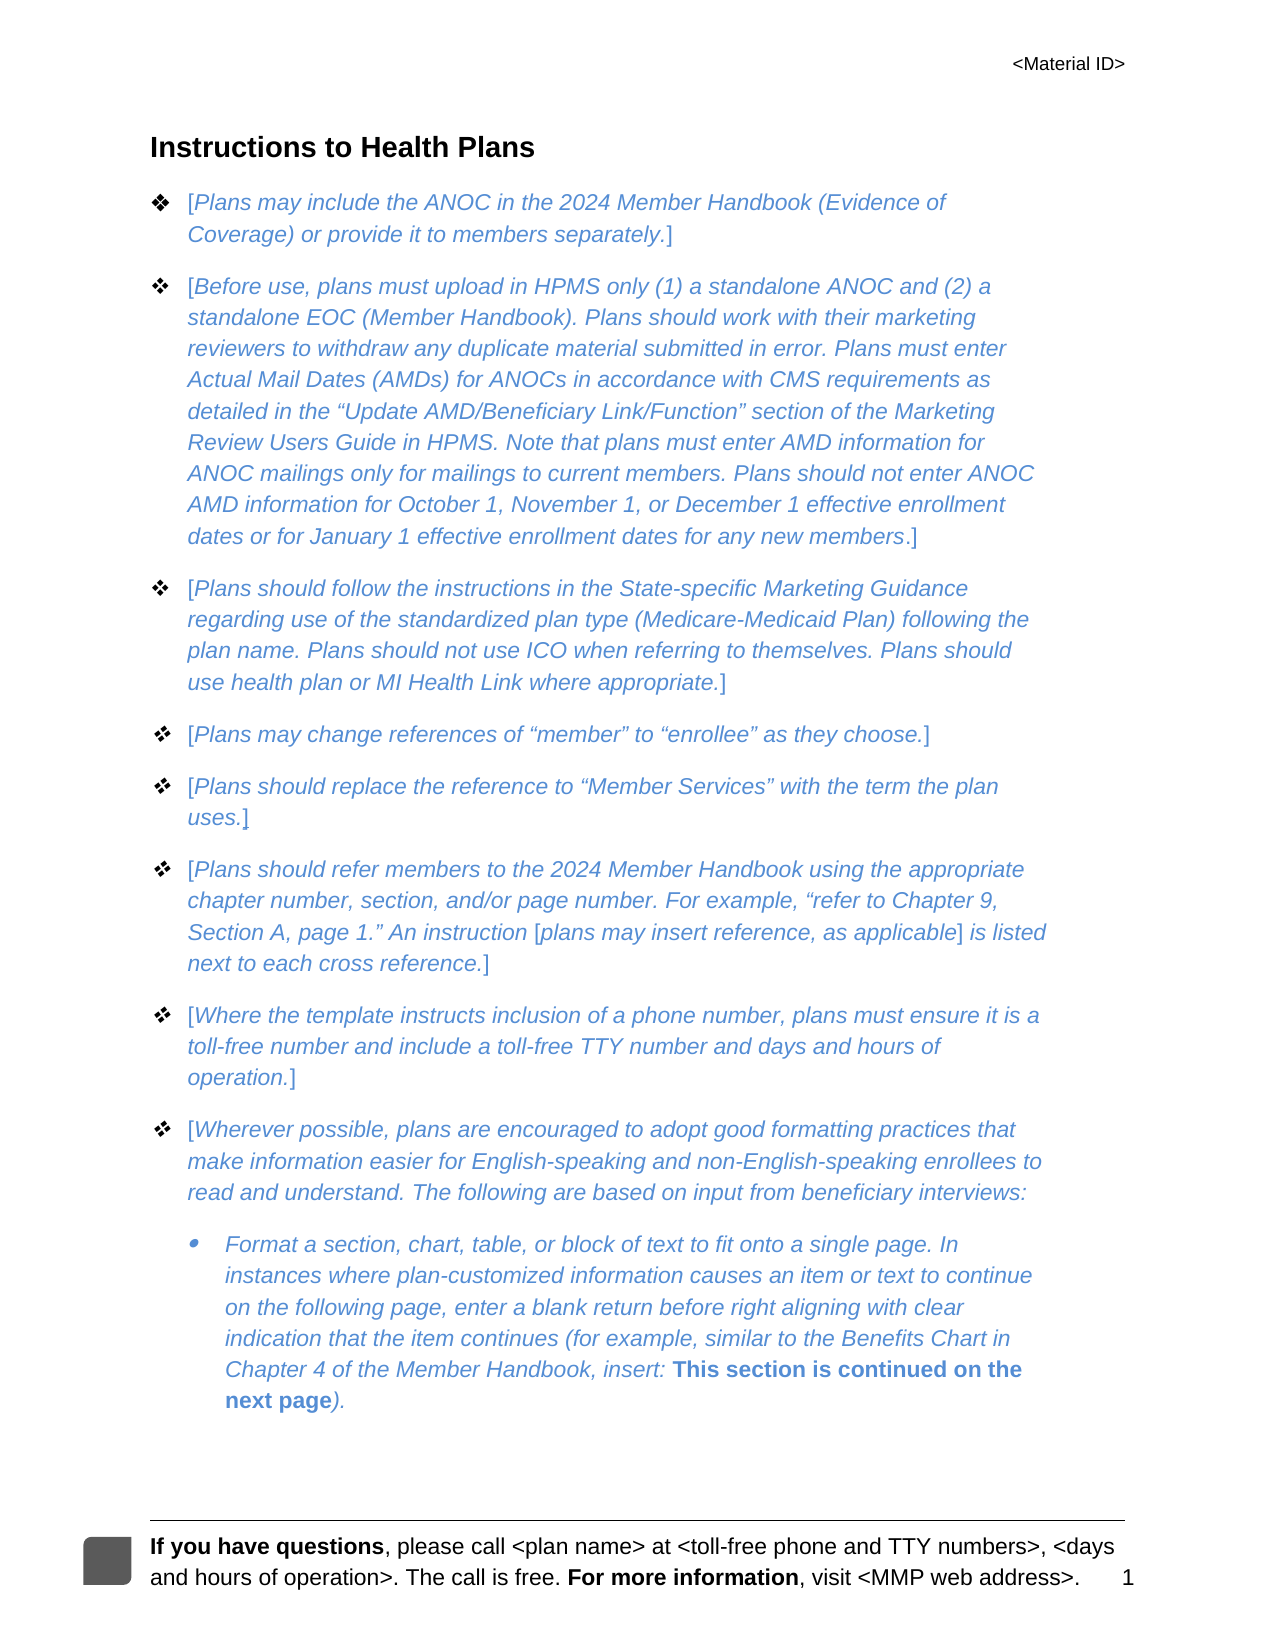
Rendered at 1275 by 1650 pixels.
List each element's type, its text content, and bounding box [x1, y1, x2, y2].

text Instructions to Health Plans [150, 127, 1125, 165]
list [Plans should follow the instructions in the State-specific Marketing Guidance regarding use of the standardized plan type (Medicare-Medicaid Plan) following the plan name. Plans should not use ICO when referring to themselves. Plans should use health plan or MI Health Link where appropriate.] [150, 571, 1050, 696]
list [Where the template instructs inclusion of a phone number, plans must ensure it is a toll-free number and include a toll-free TTY number and days and hours of operation.] [150, 998, 1050, 1092]
list [Plans may change references of “member” to “enrollee” as they choose.] [150, 717, 1050, 748]
list [Wherever possible, plans are encouraged to adopt good formatting practices that make information easier for English-speaking and non-English-speaking enrollees to read and understand. The following are based on input from beneficiary interviews: [150, 1113, 1050, 1207]
list Format a section, chart, table, or block of text to fit onto a single page. In instances where plan-customized information causes an item or text to continue on the following page, enter a blank return before right aligning with clear indication that the item continues (for example, similar to the Benefits Chart in Chapter 4 of the Member Handbook, insert: This section is continued on the next page). [187, 1227, 1050, 1415]
list [Plans should replace the reference to “Member Services” with the term the plan uses.] [150, 769, 1050, 832]
list [Plans may include the ANOC in the 2024 Member Handbook (Evidence of Coverage) or provide it to members separately.] [150, 186, 1050, 248]
list [Before use, plans must upload in HPMS only (1) a standalone ANOC and (2) a standalone EOC (Member Handbook). Plans should work with their marketing reviewers to withdraw any duplicate material submitted in error. Plans must enter Actual Mail Dates (AMDs) for ANOCs in accordance with CMS requirements as detailed in the “Update AMD/Beneficiary Link/Function” section of the Marketing Review Users Guide in HPMS. Note that plans must enter AMD information for ANOC mailings only for mailings to current members. Plans should not enter ANOC AMD information for October 1, November 1, or December 1 effective enrollment dates or for January 1 effective enrollment dates for any new members.] [150, 269, 1050, 550]
list [Plans should refer members to the 2024 Member Handbook using the appropriate chapter number, section, and/or page number. For example, “refer to Chapter 9, Section A, page 1.” An instruction [plans may insert reference, as applicable] is listed next to each cross reference.] [150, 852, 1050, 977]
